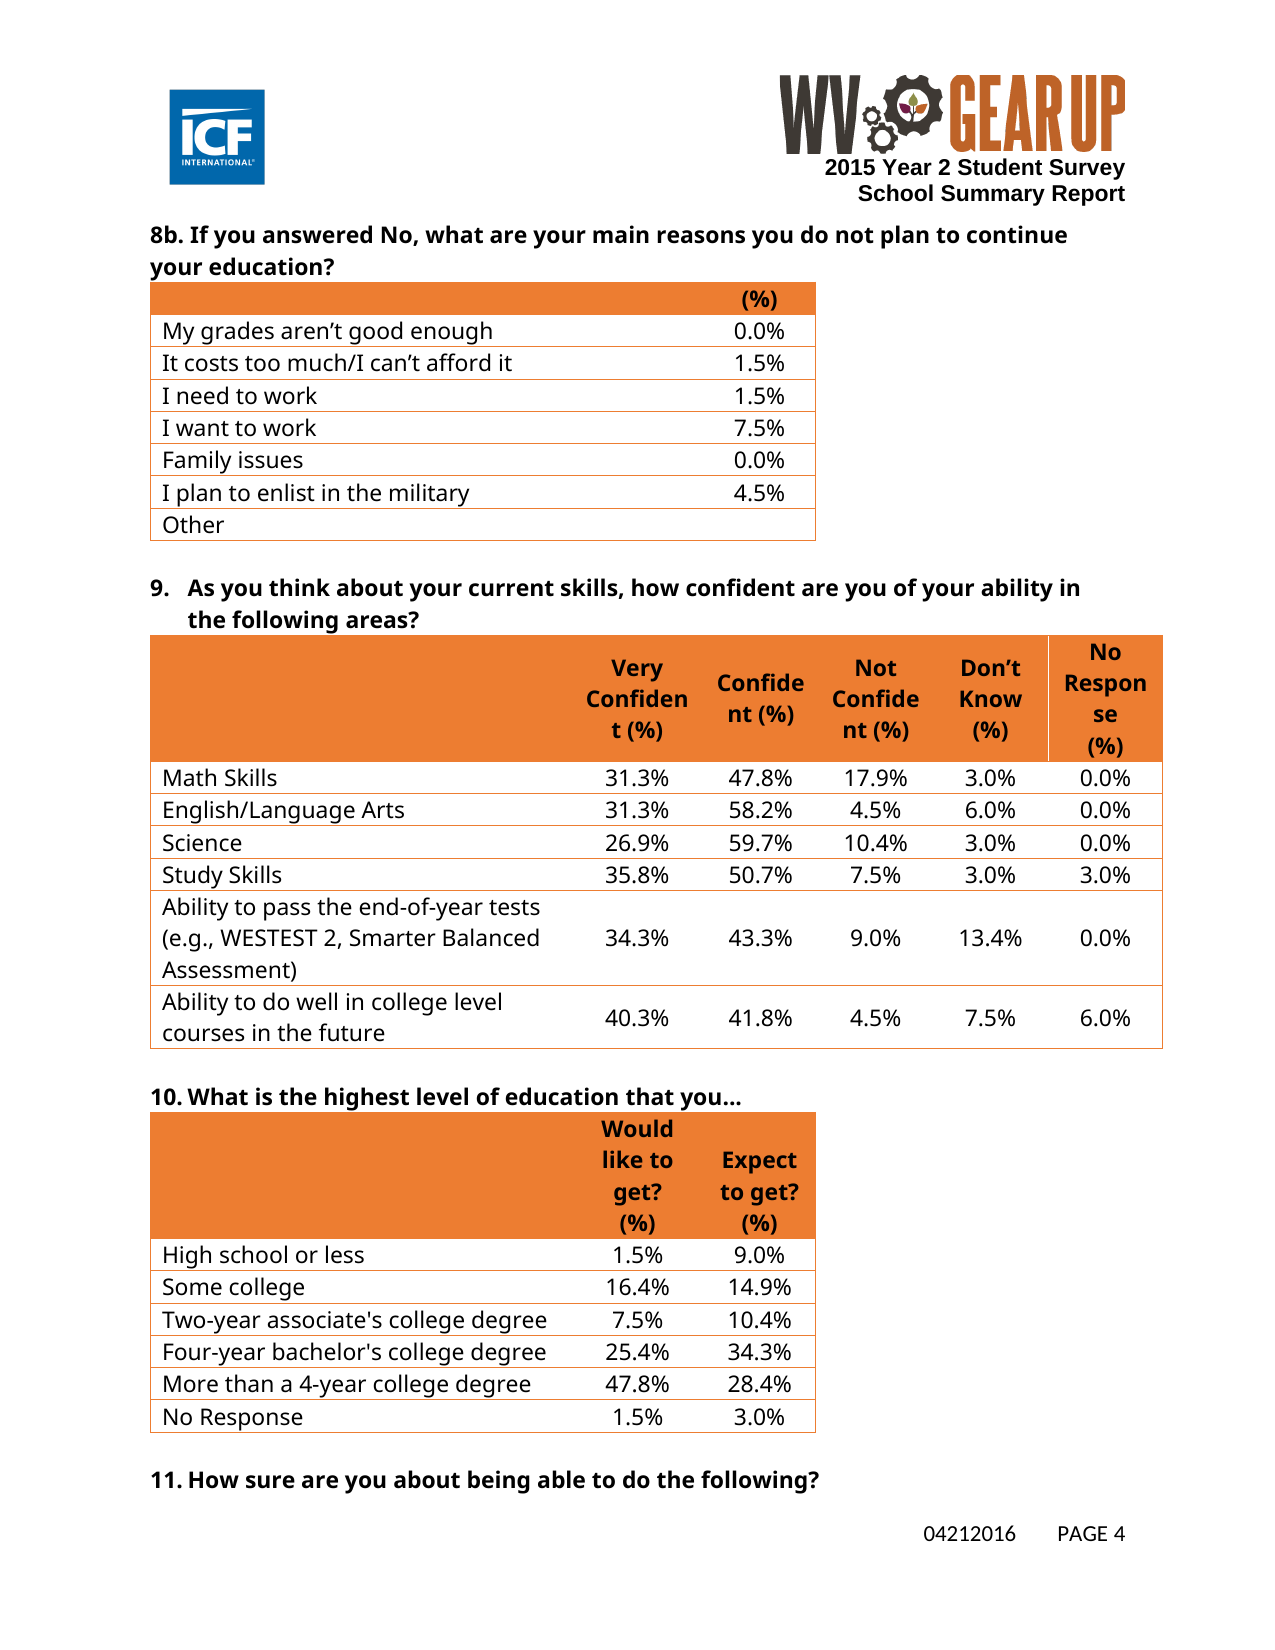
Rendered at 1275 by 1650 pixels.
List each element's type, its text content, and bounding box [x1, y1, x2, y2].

table_cell My grades aren’t good enough [151, 315, 703, 346]
table_cell English/Language Arts [151, 794, 572, 825]
table_cell 3.0% [1049, 859, 1162, 890]
table_cell 10.4% [703, 1304, 815, 1335]
table_cell 9.0% [703, 1239, 815, 1270]
list As you think about your current skills, how confident are you of your ability in the following areas? [150, 572, 1125, 635]
table_cell 26.9% [572, 826, 702, 858]
table_header Not Confident (%) [819, 636, 932, 761]
table_cell 0.0% [703, 315, 815, 346]
table_cell Some college [151, 1271, 572, 1302]
table_cell Four-year bachelor's college degree [151, 1336, 572, 1367]
table_header Very Confident (%) [572, 636, 702, 761]
table_cell 40.3% [572, 986, 702, 1048]
table_cell 3.0% [703, 1400, 815, 1432]
table_cell 0.0% [1049, 891, 1162, 985]
table_header Would like to get? (%) [572, 1113, 703, 1238]
table_cell 3.0% [932, 826, 1048, 858]
table_cell 7.5% [932, 986, 1048, 1048]
table_cell 17.9% [819, 762, 932, 793]
table_cell 4.5% [703, 476, 815, 508]
table_header (%) [703, 283, 815, 314]
table_cell 0.0% [1049, 794, 1162, 825]
table_cell 34.3% [572, 891, 702, 985]
table_cell 58.2% [702, 794, 819, 825]
table_header Confident (%) [702, 636, 819, 761]
table_cell I want to work [151, 412, 703, 443]
table_cell 4.5% [819, 986, 932, 1048]
table_cell Other [151, 509, 300, 540]
table_cell 6.0% [1049, 986, 1162, 1048]
table_cell 47.8% [702, 762, 819, 793]
list How sure are you about being able to do the following? [150, 1464, 1125, 1495]
table_cell 3.0% [932, 762, 1048, 793]
table_cell 0.0% [1049, 762, 1162, 793]
table_cell Ability to do well in college level courses in the future [151, 986, 572, 1048]
table_header Expect to get? (%) [703, 1113, 815, 1238]
table_cell It costs too much/I can’t afford it [151, 347, 703, 378]
table_cell Two-year associate's college degree [151, 1304, 572, 1335]
list What is the highest level of education that you... [150, 1081, 1125, 1112]
table_cell High school or less [151, 1239, 572, 1270]
table_cell [300, 509, 815, 540]
table_cell 1.5% [572, 1400, 703, 1432]
table_cell 41.8% [702, 986, 819, 1048]
table_cell More than a 4-year college degree [151, 1368, 572, 1399]
text 8b. If you answered No, what are your main reasons you do not plan to continue your education? [150, 219, 1125, 282]
table_cell I need to work [151, 380, 703, 411]
table_cell 1.5% [703, 347, 815, 378]
table_cell 31.3% [572, 762, 702, 793]
table_cell 14.9% [703, 1271, 815, 1302]
table_cell 6.0% [932, 794, 1048, 825]
table_header [151, 1113, 572, 1238]
table_cell 50.7% [702, 859, 819, 890]
table_cell 10.4% [819, 826, 932, 858]
table_cell 13.4% [932, 891, 1048, 985]
table_cell 1.5% [703, 380, 815, 411]
table_cell 34.3% [703, 1336, 815, 1367]
table_cell 47.8% [572, 1368, 703, 1399]
table_cell 25.4% [572, 1336, 703, 1367]
table_cell Math Skills [151, 762, 572, 793]
table_cell Study Skills [151, 859, 572, 890]
table_cell 3.0% [932, 859, 1048, 890]
table_cell I plan to enlist in the military [151, 476, 703, 508]
table_cell 9.0% [819, 891, 932, 985]
table_cell 43.3% [702, 891, 819, 985]
table_cell 31.3% [572, 794, 702, 825]
table_cell 0.0% [1049, 826, 1162, 858]
table_cell 16.4% [572, 1271, 703, 1302]
table_cell 28.4% [703, 1368, 815, 1399]
table_cell Science [151, 826, 572, 858]
table_header Don’t Know (%) [932, 636, 1048, 761]
table_cell 7.5% [572, 1304, 703, 1335]
picture [167, 87, 268, 188]
table_cell 7.5% [819, 859, 932, 890]
table_header [151, 636, 572, 761]
table_cell Ability to pass the end-of-year tests (e.g., WESTEST 2, Smarter Balanced Assessment) [151, 891, 572, 985]
table_cell 4.5% [819, 794, 932, 825]
table_cell 7.5% [703, 412, 815, 443]
table_cell Family issues [151, 444, 703, 475]
table_cell 59.7% [702, 826, 819, 858]
table_cell No Response [151, 1400, 572, 1432]
table_header No Response (%) [1049, 636, 1162, 761]
table_cell 35.8% [572, 859, 702, 890]
picture [779, 75, 1125, 154]
table_header [151, 283, 703, 314]
table_cell 1.5% [572, 1239, 703, 1270]
table_cell 0.0% [703, 444, 815, 475]
